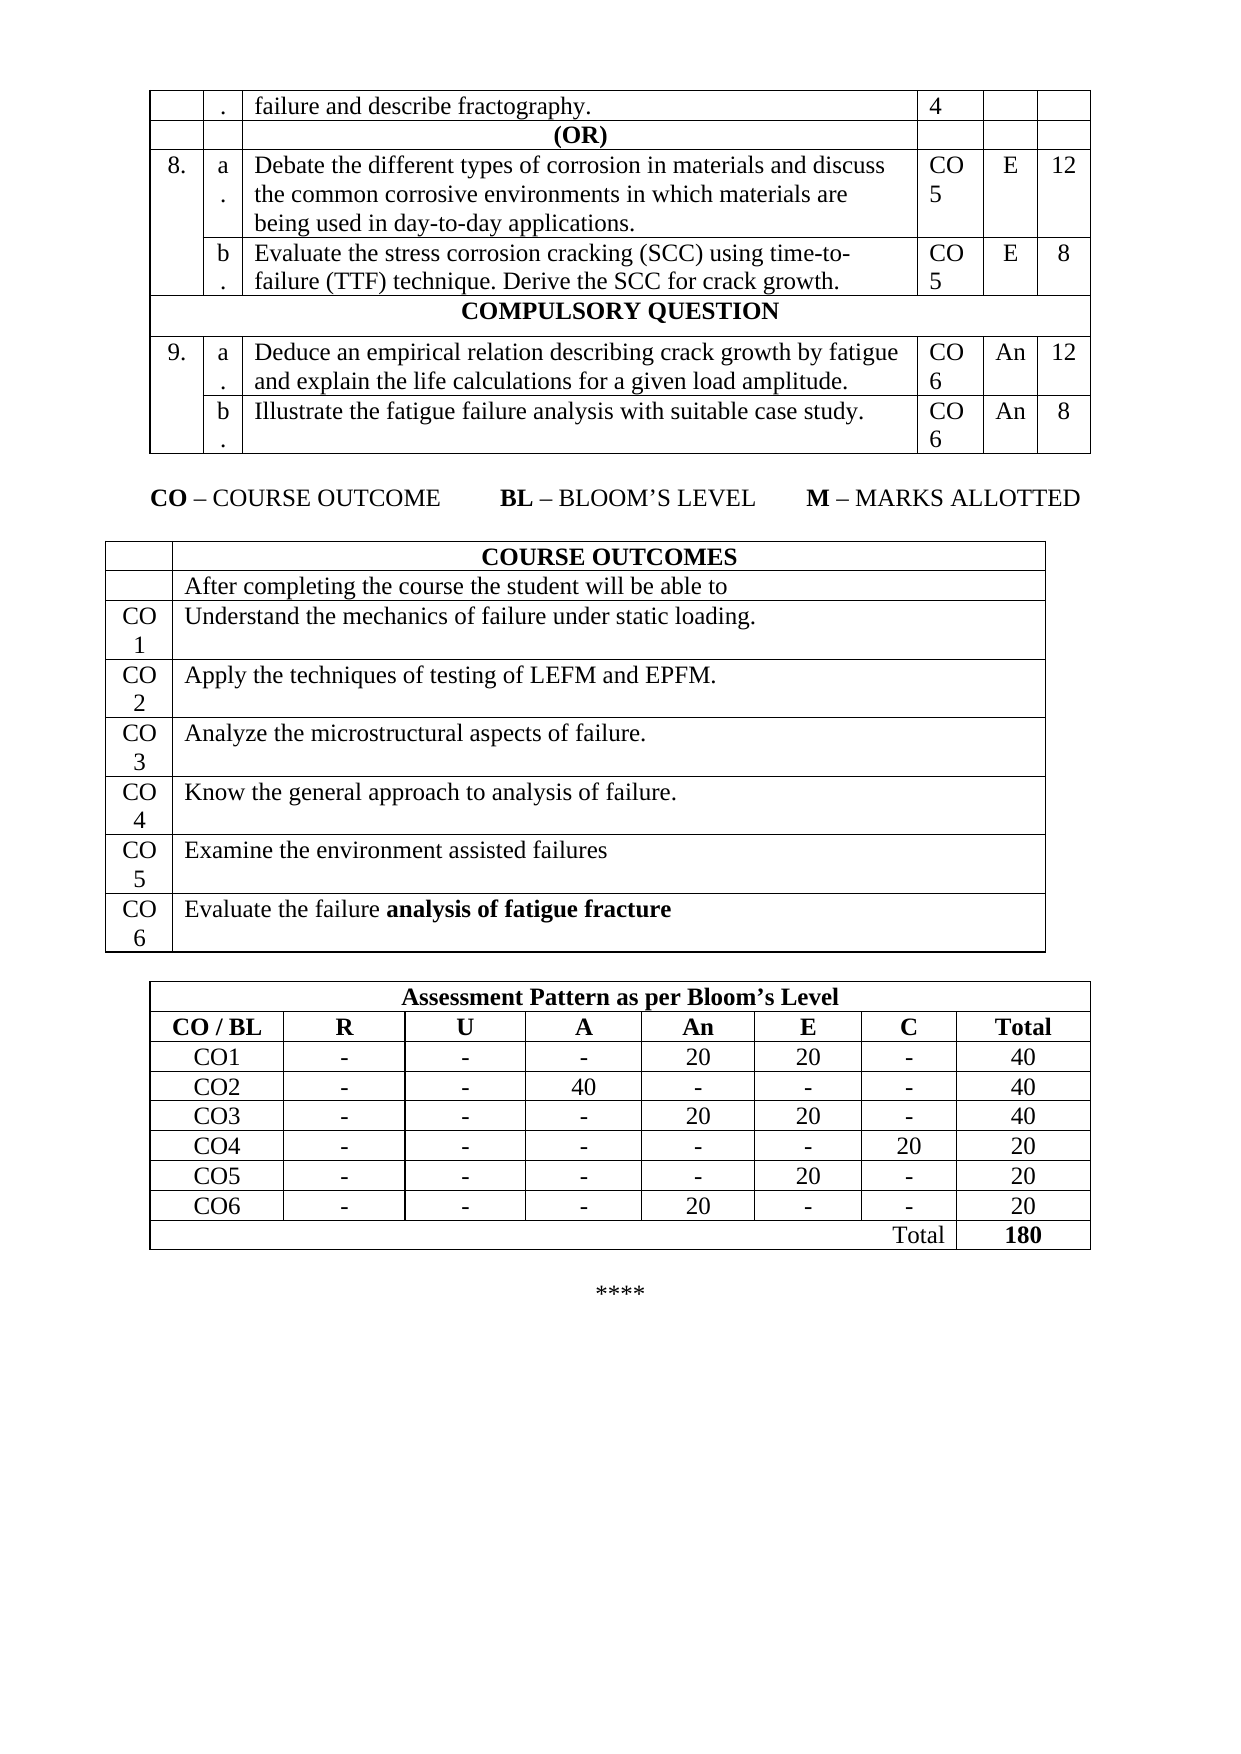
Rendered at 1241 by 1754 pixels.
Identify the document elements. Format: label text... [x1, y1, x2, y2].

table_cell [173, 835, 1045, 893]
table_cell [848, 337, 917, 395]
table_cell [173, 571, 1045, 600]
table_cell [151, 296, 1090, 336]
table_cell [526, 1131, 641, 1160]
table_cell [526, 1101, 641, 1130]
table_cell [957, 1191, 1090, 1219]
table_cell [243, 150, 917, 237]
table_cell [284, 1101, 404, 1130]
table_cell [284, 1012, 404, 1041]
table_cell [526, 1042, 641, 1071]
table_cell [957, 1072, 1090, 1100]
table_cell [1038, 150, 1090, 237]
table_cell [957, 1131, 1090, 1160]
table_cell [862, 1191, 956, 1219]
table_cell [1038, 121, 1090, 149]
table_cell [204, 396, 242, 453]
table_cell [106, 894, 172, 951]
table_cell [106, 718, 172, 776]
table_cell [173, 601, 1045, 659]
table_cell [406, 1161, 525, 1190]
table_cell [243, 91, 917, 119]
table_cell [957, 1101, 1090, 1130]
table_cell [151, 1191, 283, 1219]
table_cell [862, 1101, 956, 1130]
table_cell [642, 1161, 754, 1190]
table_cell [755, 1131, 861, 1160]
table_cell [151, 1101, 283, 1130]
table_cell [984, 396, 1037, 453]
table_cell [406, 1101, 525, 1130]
text CO – COURSE OUTCOME BL – BLOOM’S LEVEL M – MARKS ALLOTTED [150, 483, 1090, 512]
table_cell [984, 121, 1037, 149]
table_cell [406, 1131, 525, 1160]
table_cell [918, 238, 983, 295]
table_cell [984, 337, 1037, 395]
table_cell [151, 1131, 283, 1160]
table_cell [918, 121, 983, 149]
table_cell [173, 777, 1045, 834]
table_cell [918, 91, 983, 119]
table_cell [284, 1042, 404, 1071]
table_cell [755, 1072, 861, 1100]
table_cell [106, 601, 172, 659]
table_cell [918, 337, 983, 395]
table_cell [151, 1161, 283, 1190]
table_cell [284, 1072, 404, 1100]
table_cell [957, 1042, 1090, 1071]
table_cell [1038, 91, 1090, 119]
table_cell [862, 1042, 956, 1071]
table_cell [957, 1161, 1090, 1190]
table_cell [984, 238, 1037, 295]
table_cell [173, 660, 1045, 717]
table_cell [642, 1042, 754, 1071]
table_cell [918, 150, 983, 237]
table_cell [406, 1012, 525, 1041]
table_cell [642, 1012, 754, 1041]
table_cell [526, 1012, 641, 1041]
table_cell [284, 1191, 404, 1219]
text **** [150, 1279, 1090, 1308]
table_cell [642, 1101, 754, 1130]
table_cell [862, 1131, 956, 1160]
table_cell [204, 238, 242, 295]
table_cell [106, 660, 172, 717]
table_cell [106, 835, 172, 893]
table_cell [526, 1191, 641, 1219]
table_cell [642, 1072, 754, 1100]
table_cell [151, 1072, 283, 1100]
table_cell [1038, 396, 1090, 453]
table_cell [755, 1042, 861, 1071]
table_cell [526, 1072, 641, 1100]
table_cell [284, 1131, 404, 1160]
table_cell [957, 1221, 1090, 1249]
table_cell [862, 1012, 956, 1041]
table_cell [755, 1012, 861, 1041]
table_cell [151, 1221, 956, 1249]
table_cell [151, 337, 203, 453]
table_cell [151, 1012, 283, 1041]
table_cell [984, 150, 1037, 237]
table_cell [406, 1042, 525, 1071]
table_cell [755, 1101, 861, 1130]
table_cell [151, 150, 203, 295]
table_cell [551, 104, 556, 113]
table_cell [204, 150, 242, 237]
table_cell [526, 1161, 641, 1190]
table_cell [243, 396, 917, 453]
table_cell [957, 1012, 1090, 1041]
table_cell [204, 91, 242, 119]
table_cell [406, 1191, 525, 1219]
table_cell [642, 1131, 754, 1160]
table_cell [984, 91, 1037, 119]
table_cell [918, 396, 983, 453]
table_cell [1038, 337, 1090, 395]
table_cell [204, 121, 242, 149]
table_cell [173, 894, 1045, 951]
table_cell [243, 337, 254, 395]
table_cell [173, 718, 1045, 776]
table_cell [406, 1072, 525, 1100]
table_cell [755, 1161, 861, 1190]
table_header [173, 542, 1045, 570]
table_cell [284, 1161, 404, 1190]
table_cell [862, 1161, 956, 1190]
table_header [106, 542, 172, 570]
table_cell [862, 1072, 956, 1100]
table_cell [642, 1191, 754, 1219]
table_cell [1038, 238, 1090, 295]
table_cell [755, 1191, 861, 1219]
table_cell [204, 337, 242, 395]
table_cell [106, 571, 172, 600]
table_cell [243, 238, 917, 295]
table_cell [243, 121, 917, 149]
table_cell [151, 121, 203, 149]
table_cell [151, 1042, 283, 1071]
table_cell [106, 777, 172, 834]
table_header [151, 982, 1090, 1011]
